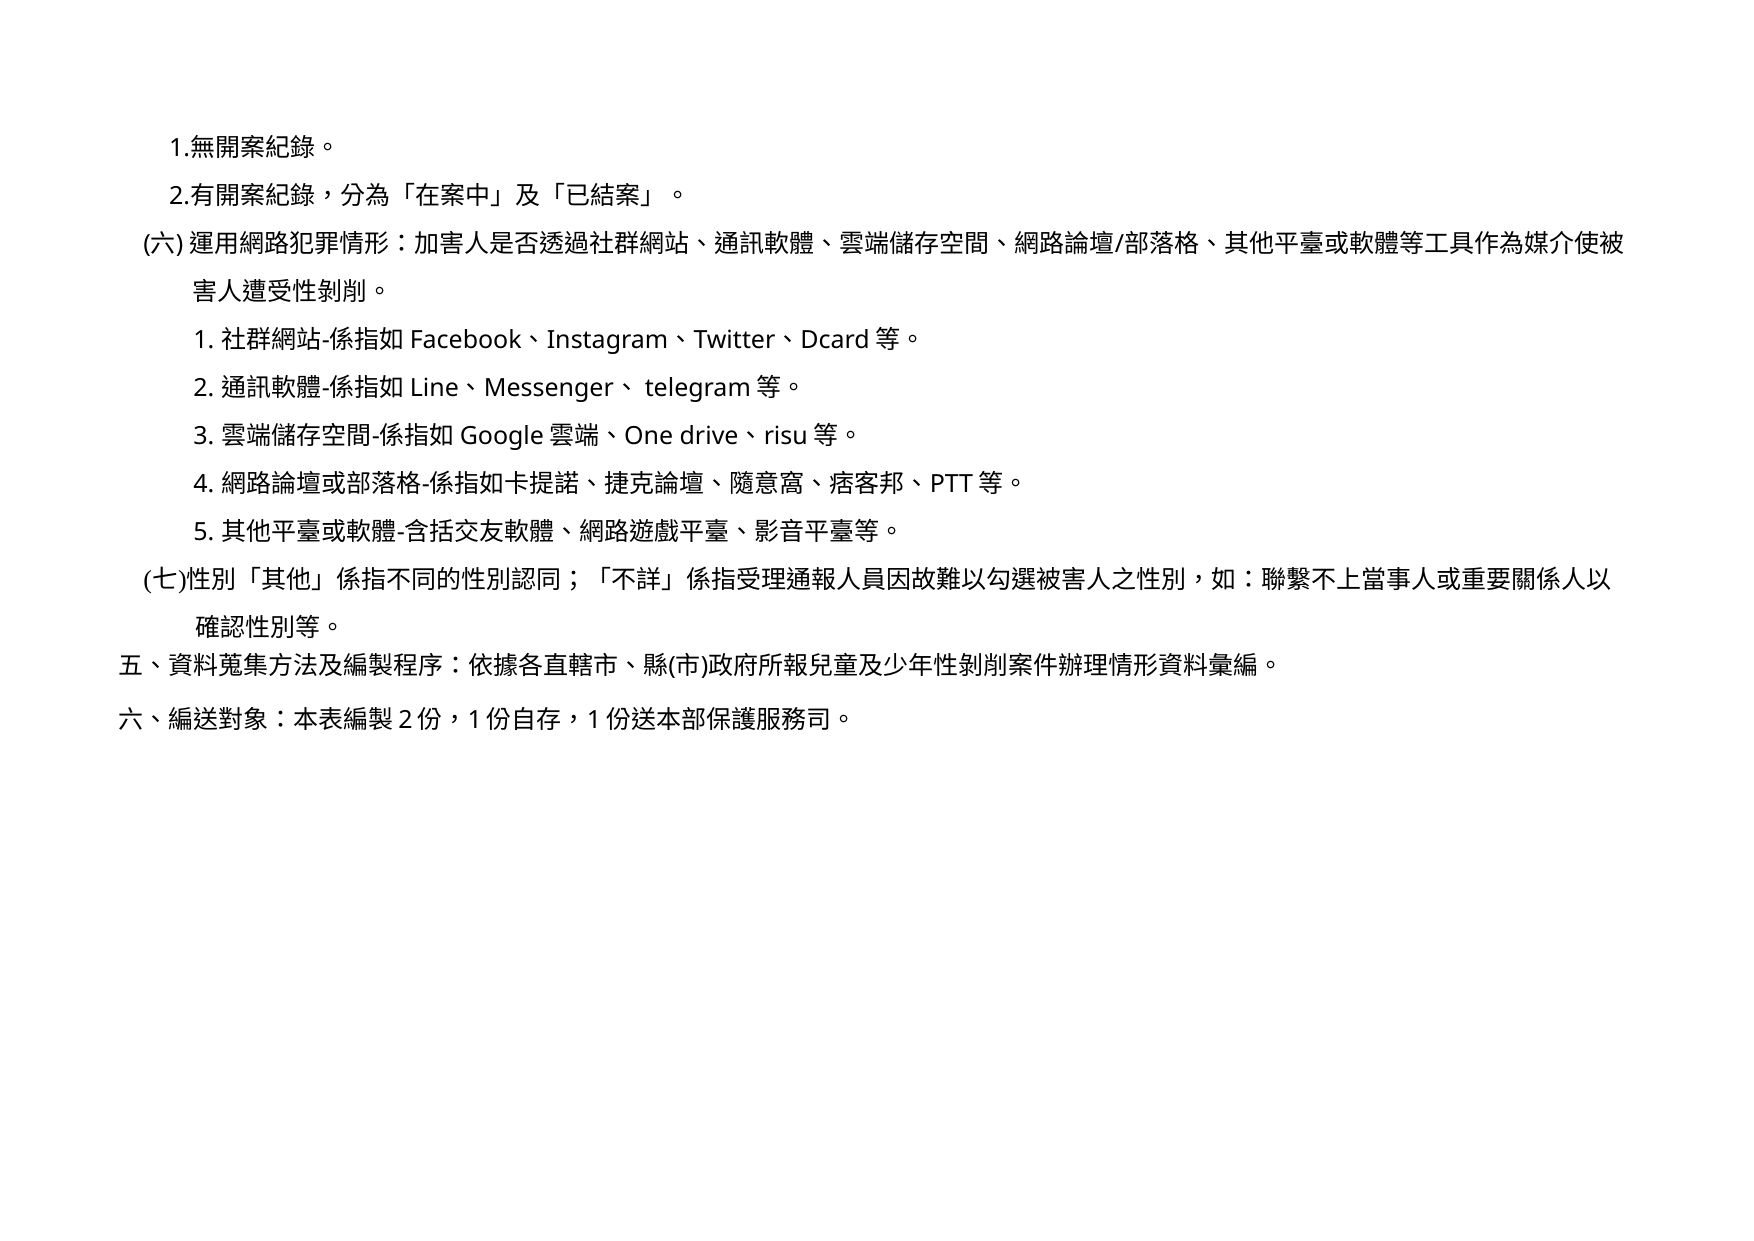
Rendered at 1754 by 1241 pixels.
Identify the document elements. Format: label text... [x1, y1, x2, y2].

list 網路論壇或部落格-係指如卡提諾、捷克論壇、隨意窩、痞客邦、PTT等。 [193, 454, 1636, 502]
list 其他平臺或軟體-含括交友軟體、網路遊戲平臺、影音平臺等。 [193, 502, 1636, 550]
list 社群網站-係指如Facebook、Instagram、Twitter、Dcard等。 [193, 310, 1636, 358]
text 2.有開案紀錄，分為「在案中」及「已結案」。 [143, 166, 1636, 214]
list 通訊軟體-係指如Line、Messenger、 telegram等。 [193, 358, 1636, 406]
text 1.無開案紀錄。 [143, 118, 1636, 166]
text 五、資料蒐集方法及編製程序：依據各直轄市、縣(市)政府所報兒童及少年性剝削案件辦理情形資料彙編。 [118, 646, 1636, 682]
text 六、編送對象：本表編製2份，1份自存，1份送本部保護服務司。 [118, 700, 1636, 736]
list 雲端儲存空間-係指如Google雲端、One drive、risu等。 [193, 406, 1636, 454]
text (七)性別「其他」係指不同的性別認同；「不詳」係指受理通報人員因故難以勾選被害人之性別，如：聯繫不上當事人或重要關係人以確認性別等。 [143, 550, 1636, 646]
text (六) 運用網路犯罪情形：加害人是否透過社群網站、通訊軟體、雲端儲存空間、網路論壇/部落格、其他平臺或軟體等工具作為媒介使被害人遭受性剝削。 [143, 214, 1636, 310]
